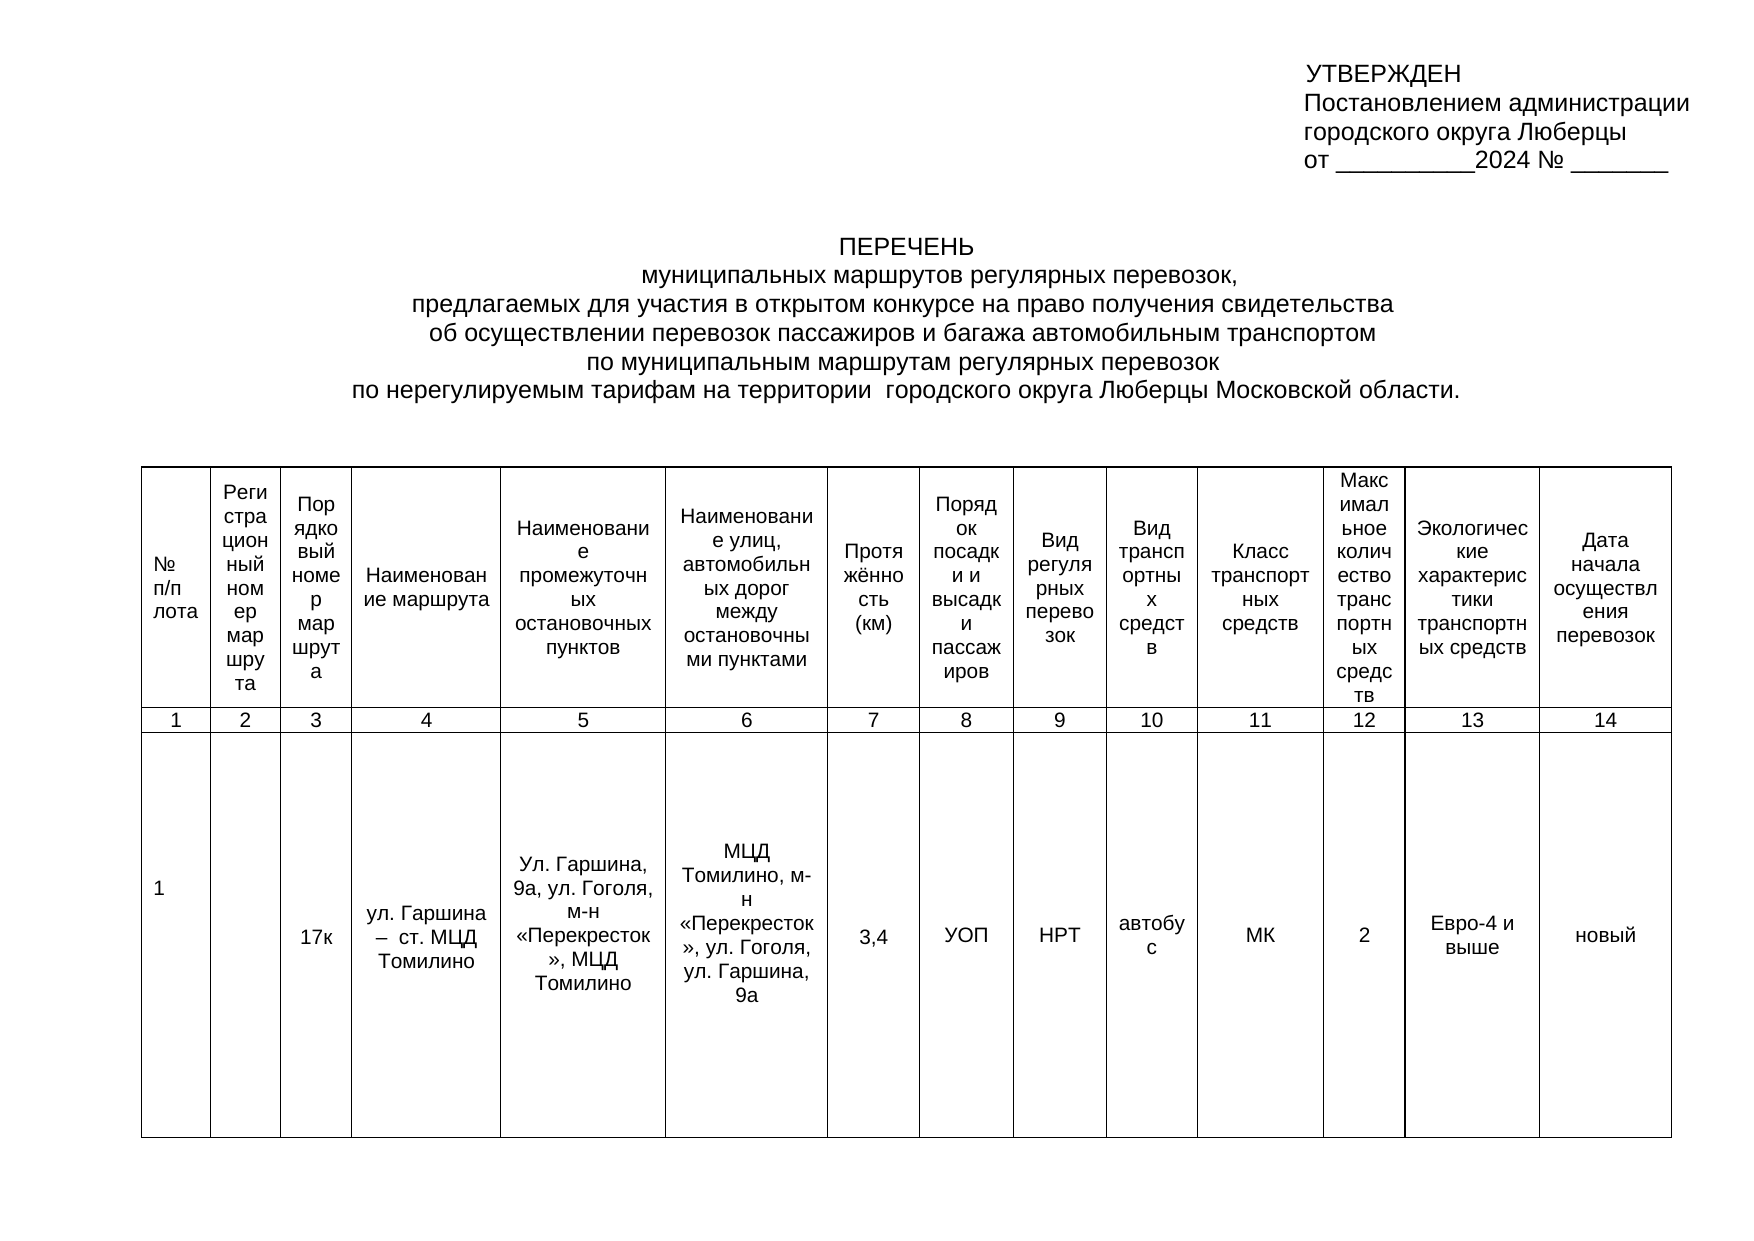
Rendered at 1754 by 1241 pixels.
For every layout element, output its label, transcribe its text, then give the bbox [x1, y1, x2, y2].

table_cell МЦД Томилино, м-н «Перекресток», ул. Гоголя, ул. Гаршина, 9а [666, 733, 827, 1137]
text городского округа Люберцы [118, 117, 1695, 145]
table_cell 3 [281, 708, 351, 732]
table_cell 7 [828, 708, 919, 732]
table_cell НРТ [1014, 733, 1106, 1137]
table_header Класс транспортных средств [1198, 468, 1323, 707]
table_cell УОП [920, 733, 1013, 1137]
text УТВЕРЖДЕН [118, 59, 1695, 88]
table_cell автобус [1107, 733, 1197, 1137]
text от __________2024 № _______ [118, 145, 1695, 174]
table_header № п/п лота [142, 468, 210, 707]
table_cell 10 [1107, 708, 1197, 732]
table_header Наименование маршрута [352, 468, 500, 707]
table_cell 1 [142, 733, 210, 1137]
text ПЕРЕЧЕНЬ [118, 232, 1695, 260]
table_cell 12 [1324, 708, 1404, 732]
table_cell 13 [1406, 708, 1539, 732]
table_cell ул. Гаршина – ст. МЦД Томилино [352, 733, 500, 1137]
table_cell 2 [211, 708, 280, 732]
table_cell 11 [1198, 708, 1323, 732]
table_header Дата начала осуществления перевозок [1540, 468, 1671, 707]
table_cell 9 [1014, 708, 1106, 732]
table_header Максимальное количество транспортных средств [1324, 468, 1404, 707]
table_header Наименование улиц, автомобильных дорог между остановочными пунктами [666, 468, 827, 707]
table_header Протяжённость (км) [828, 468, 919, 707]
table_header Наименование промежуточных остановочных пунктов [501, 468, 665, 707]
table_cell 4 [352, 708, 500, 732]
table_cell Ул. Гаршина, 9а, ул. Гоголя, м-н «Перекресток», МЦД Томилино [501, 733, 665, 1137]
table_header Экологические характеристики транспортных средств [1406, 468, 1539, 707]
table_header Регистрационный номер маршрута [211, 468, 280, 707]
table_cell МК [1198, 733, 1323, 1137]
table_cell 6 [666, 708, 827, 732]
table_cell 17к [281, 733, 351, 1137]
table_header Вид транспортных средств [1107, 468, 1197, 707]
table_cell 14 [1540, 708, 1671, 732]
table_cell 8 [920, 708, 1013, 732]
table_cell Евро-4 и выше [1406, 733, 1539, 1137]
table_cell новый [1540, 733, 1671, 1137]
table_cell 1 [142, 708, 210, 732]
table_cell 5 [501, 708, 665, 732]
text муниципальных маршрутов регулярных перевозок, предлагаемых для участия в открытом конкурсе на право получения свидетельства об осуществлении перевозок пассажиров и багажа автомобильным транспортом по муниципальным маршрутам регулярных перевозок по нерегулируемым тарифам на территории городского округа Люберцы Московской области. [118, 260, 1695, 404]
table_header Вид регулярных перевозок [1014, 468, 1106, 707]
table_cell [211, 733, 280, 1137]
table_header Порядок посадки и высадки пассажиров [920, 468, 1013, 707]
table_header Порядковый номер маршрута [281, 468, 351, 707]
table_cell 2 [1324, 733, 1404, 1137]
text Постановлением администрации [118, 88, 1695, 117]
table_cell 3,4 [828, 733, 919, 1137]
